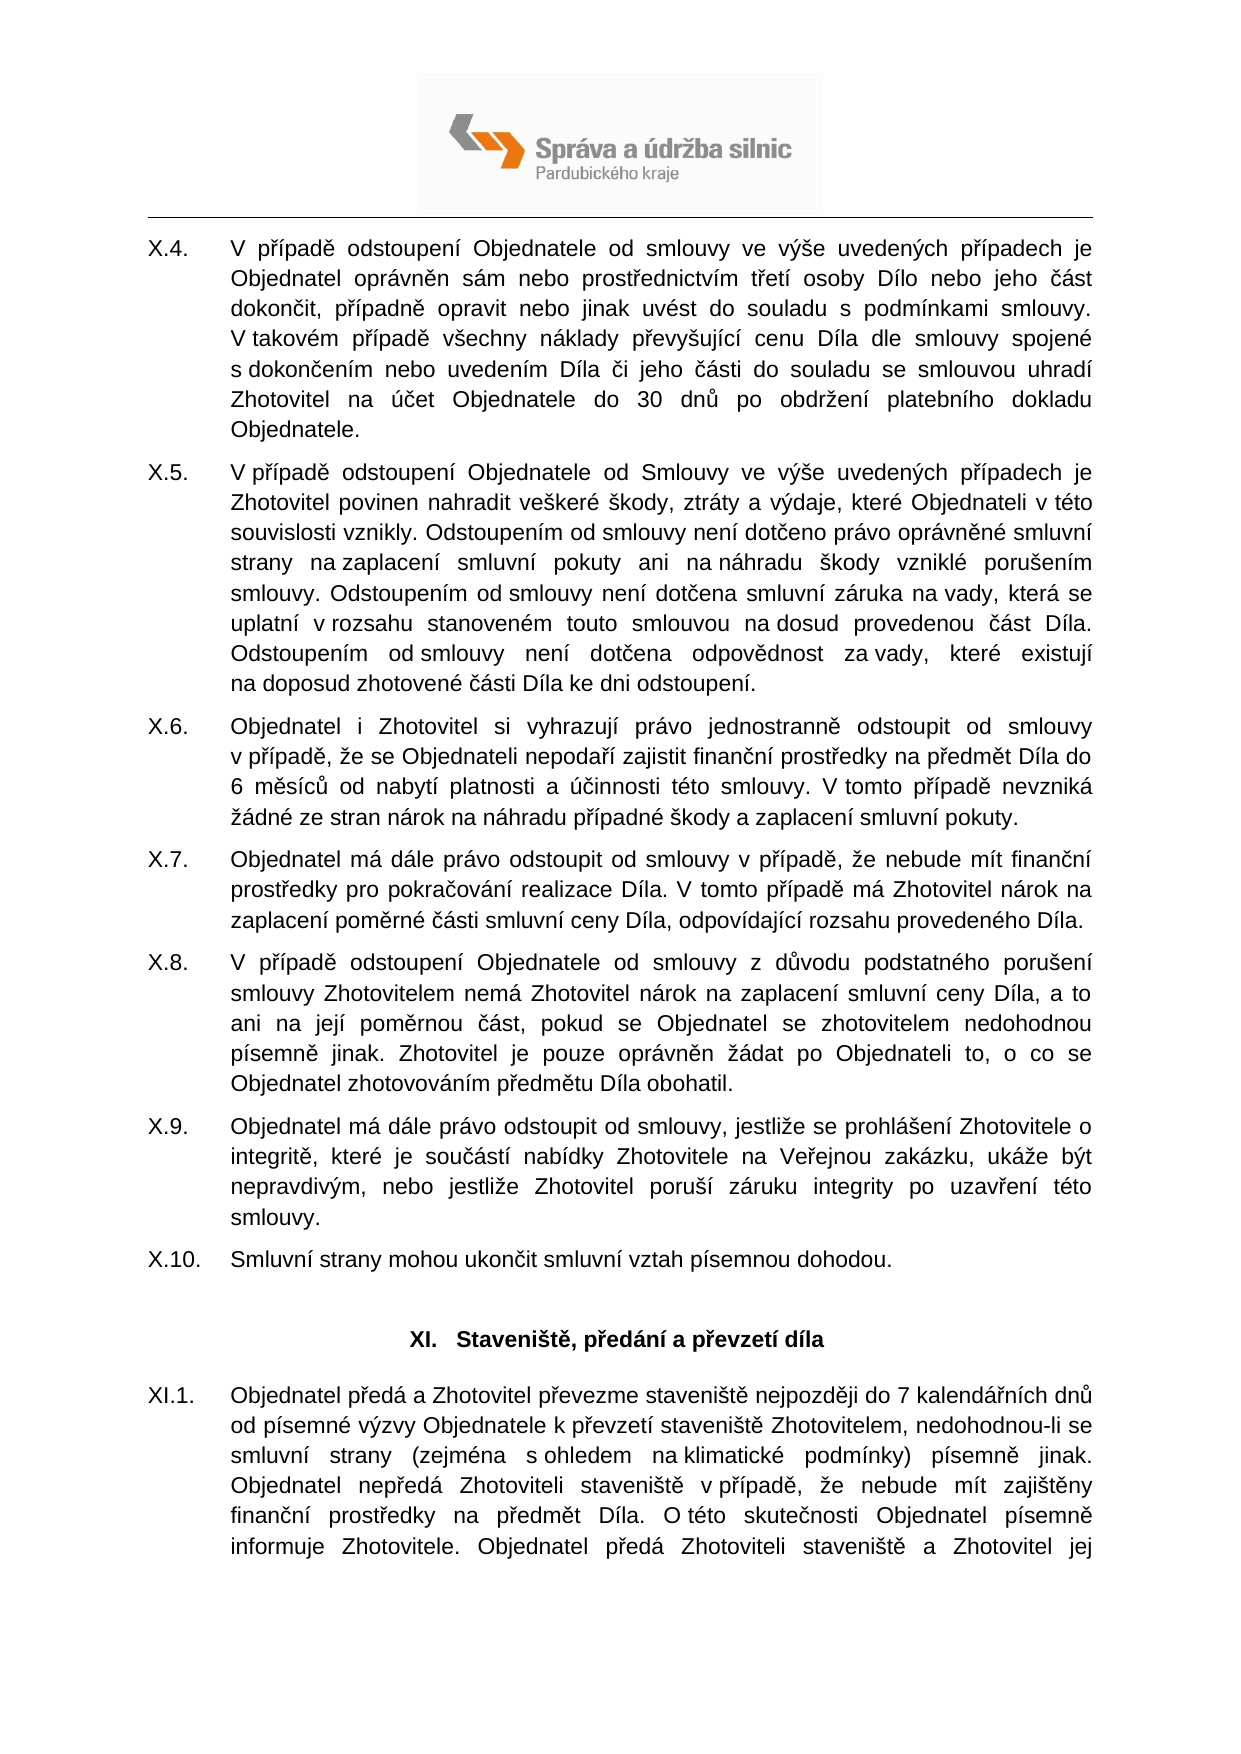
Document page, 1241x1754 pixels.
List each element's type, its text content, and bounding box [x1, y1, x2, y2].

list V případě odstoupení Objednatele od smlouvy ve výše uvedených případech je Objednatel oprávněn sám nebo prostřednictvím třetí osoby Dílo nebo jeho část dokončit, případně opravit nebo jinak uvést do souladu s podmínkami smlouvy. V takovém případě všechny náklady převyšující cenu Díla dle smlouvy spojené s dokončením nebo uvedením Díla či jeho části do souladu se smlouvou uhradí Zhotovitel na účet Objednatele do 30 dnů po obdržení platebního dokladu Objednatele. [148, 235, 1093, 442]
list Smluvní strany mohou ukončit smluvní vztah písemnou dohodou. [148, 1246, 1093, 1273]
list Objednatel i Zhotovitel si vyhrazují právo jednostranně odstoupit od smlouvy v případě, že se Objednateli nepodaří zajistit finanční prostředky na předmět Díla do 6 měsíců od nabytí platnosti a účinnosti této smlouvy. V tomto případě nevzniká žádné ze stran nárok na náhradu případné škody a zaplacení smluvní pokuty. [148, 713, 1093, 830]
list Objednatel má dále právo odstoupit od smlouvy, jestliže se prohlášení Zhotovitele o integritě, které je součástí nabídky Zhotovitele na Veřejnou zakázku, ukáže být nepravdivým, nebo jestliže Zhotovitel poruší záruku integrity po uzavření této smlouvy. [148, 1113, 1093, 1230]
picture [417, 73, 824, 215]
list V případě odstoupení Objednatele od Smlouvy ve výše uvedených případech je Zhotovitel povinen nahradit veškeré škody, ztráty a výdaje, které Objednateli v této souvislosti vznikly. Odstoupením od smlouvy není dotčeno právo oprávněné smluvní strany na zaplacení smluvní pokuty ani na náhradu škody vzniklé porušením smlouvy. Odstoupením od smlouvy není dotčena smluvní záruka na vady, která se uplatní v rozsahu stanoveném touto smlouvou na dosud provedenou část Díla. Odstoupením od smlouvy není dotčena odpovědnost za vady, které existují na doposud zhotovené části Díla ke dni odstoupení. [148, 459, 1093, 697]
list Staveniště, předání a převzetí díla [166, 1326, 1095, 1353]
list Objednatel má dále právo odstoupit od smlouvy v případě, že nebude mít finanční prostředky pro pokračování realizace Díla. V tomto případě má Zhotovitel nárok na zaplacení poměrné části smluvní ceny Díla, odpovídající rozsahu provedeného Díla. [148, 846, 1093, 933]
list V případě odstoupení Objednatele od smlouvy z důvodu podstatného porušení smlouvy Zhotovitelem nemá Zhotovitel nárok na zaplacení smluvní ceny Díla, a to ani na její poměrnou část, pokud se Objednatel se zhotovitelem nedohodnou písemně jinak. Zhotovitel je pouze oprávněn žádat po Objednateli to, o co se Objednatel zhotovováním předmětu Díla obohatil. [148, 949, 1093, 1097]
